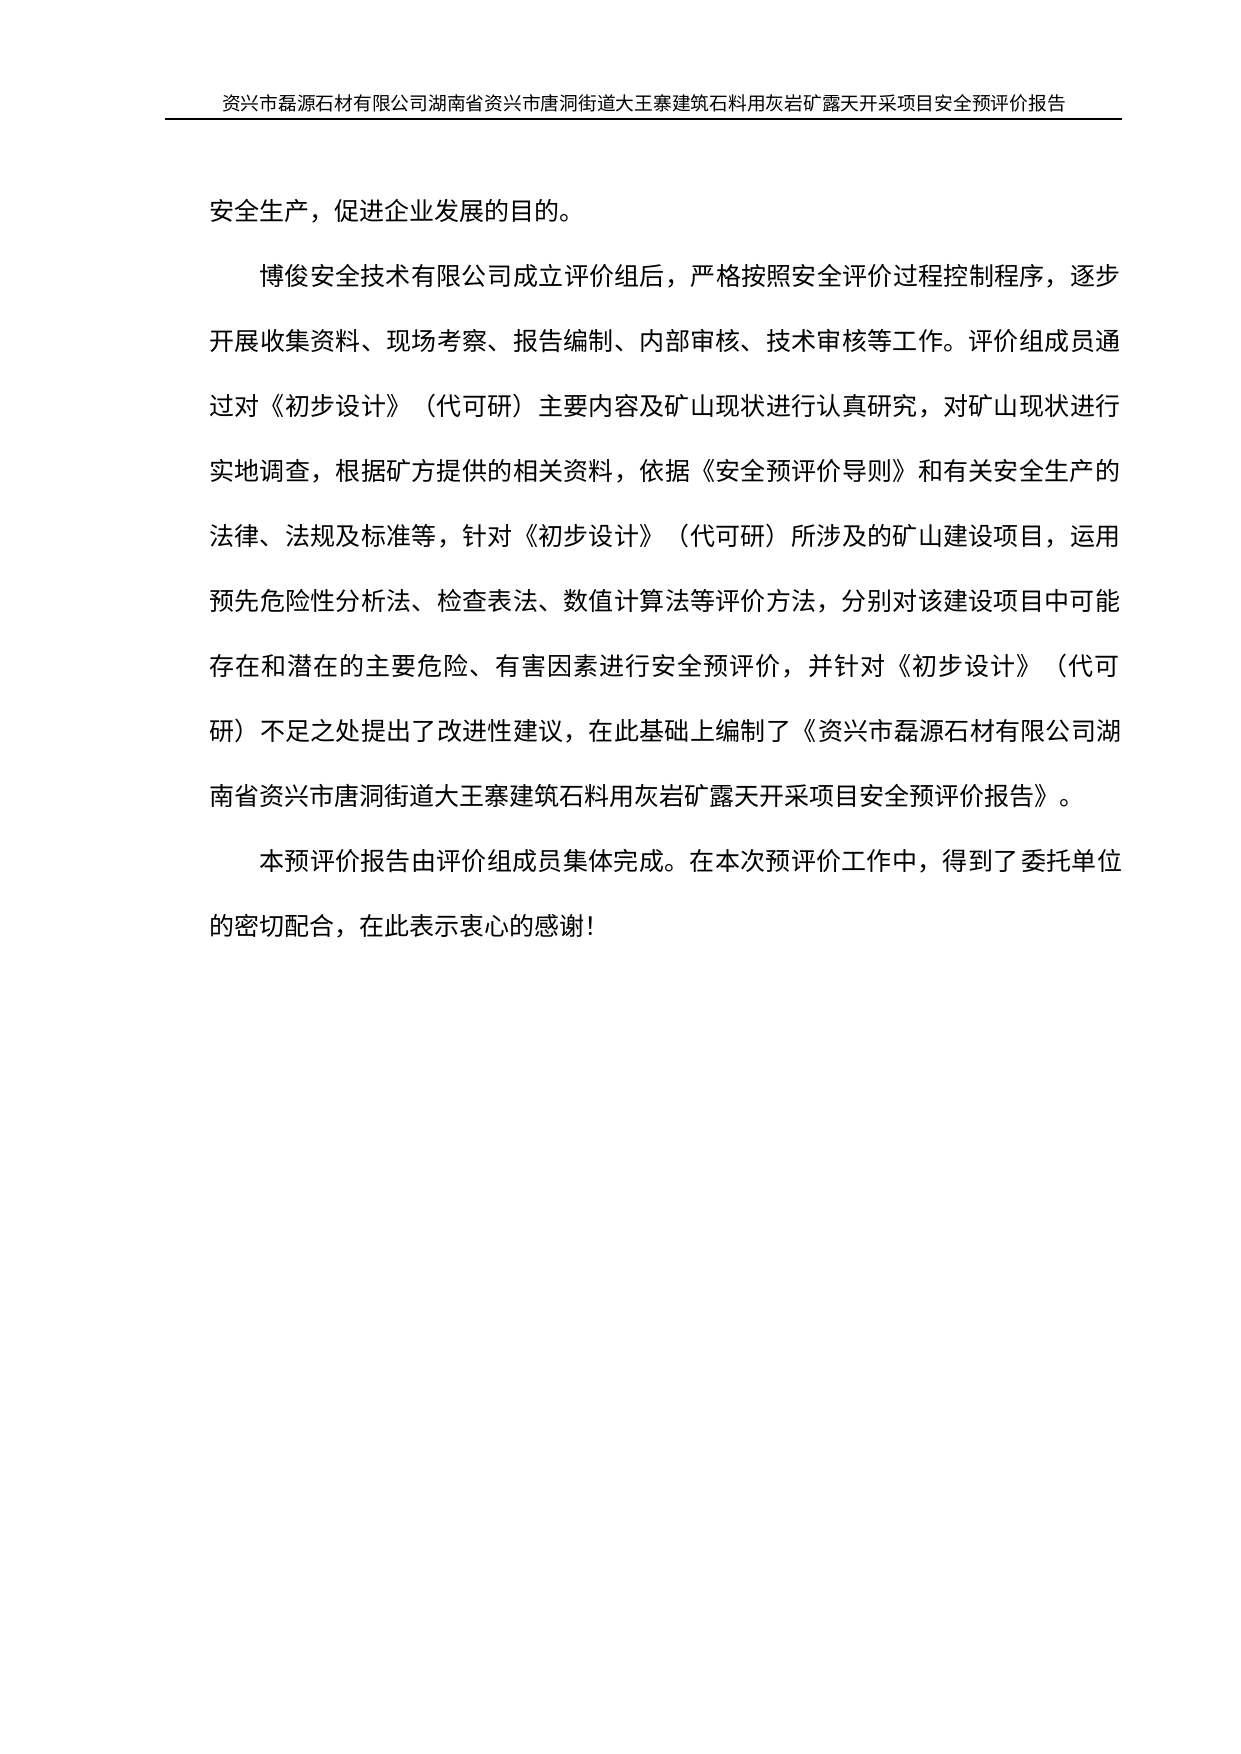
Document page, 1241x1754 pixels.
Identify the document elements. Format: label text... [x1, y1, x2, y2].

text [209, 177, 1122, 242]
text 本预评价报告由评价组成员集体完成。在本次预评价工作中，得到了委托单位的密切配合，在此表示衷心的感谢！ [209, 827, 1122, 957]
text 博俊安全技术有限公司成立评价组后，严格按照安全评价过程控制程序，逐步开展收集资料、现场考察、报告编制、内部审核、技术审核等工作。评价组成员通过对《初步设计》（代可研）主要内容及矿山现状进行认真研究，对矿山现状进行实地调查，根据矿方提供的相关资料，依据《安全预评价导则》和有关安全生产的法律、法规及标准等，针对《初步设计》（代可研）所涉及的矿山建设项目，运用预先危险性分析法、检查表法、数值计算法等评价方法，分别对该建设项目中可能存在和潜在的主要危险、有害因素进行安全预评价，并针对《初步设计》（代可研）不足之处提出了改进性建议，在此基础上编制了《资兴市磊源石材有限公司湖南省资兴市唐洞街道大王寨建筑石料用灰岩矿露天开采项目安全预评价报告》。 [209, 242, 1122, 827]
